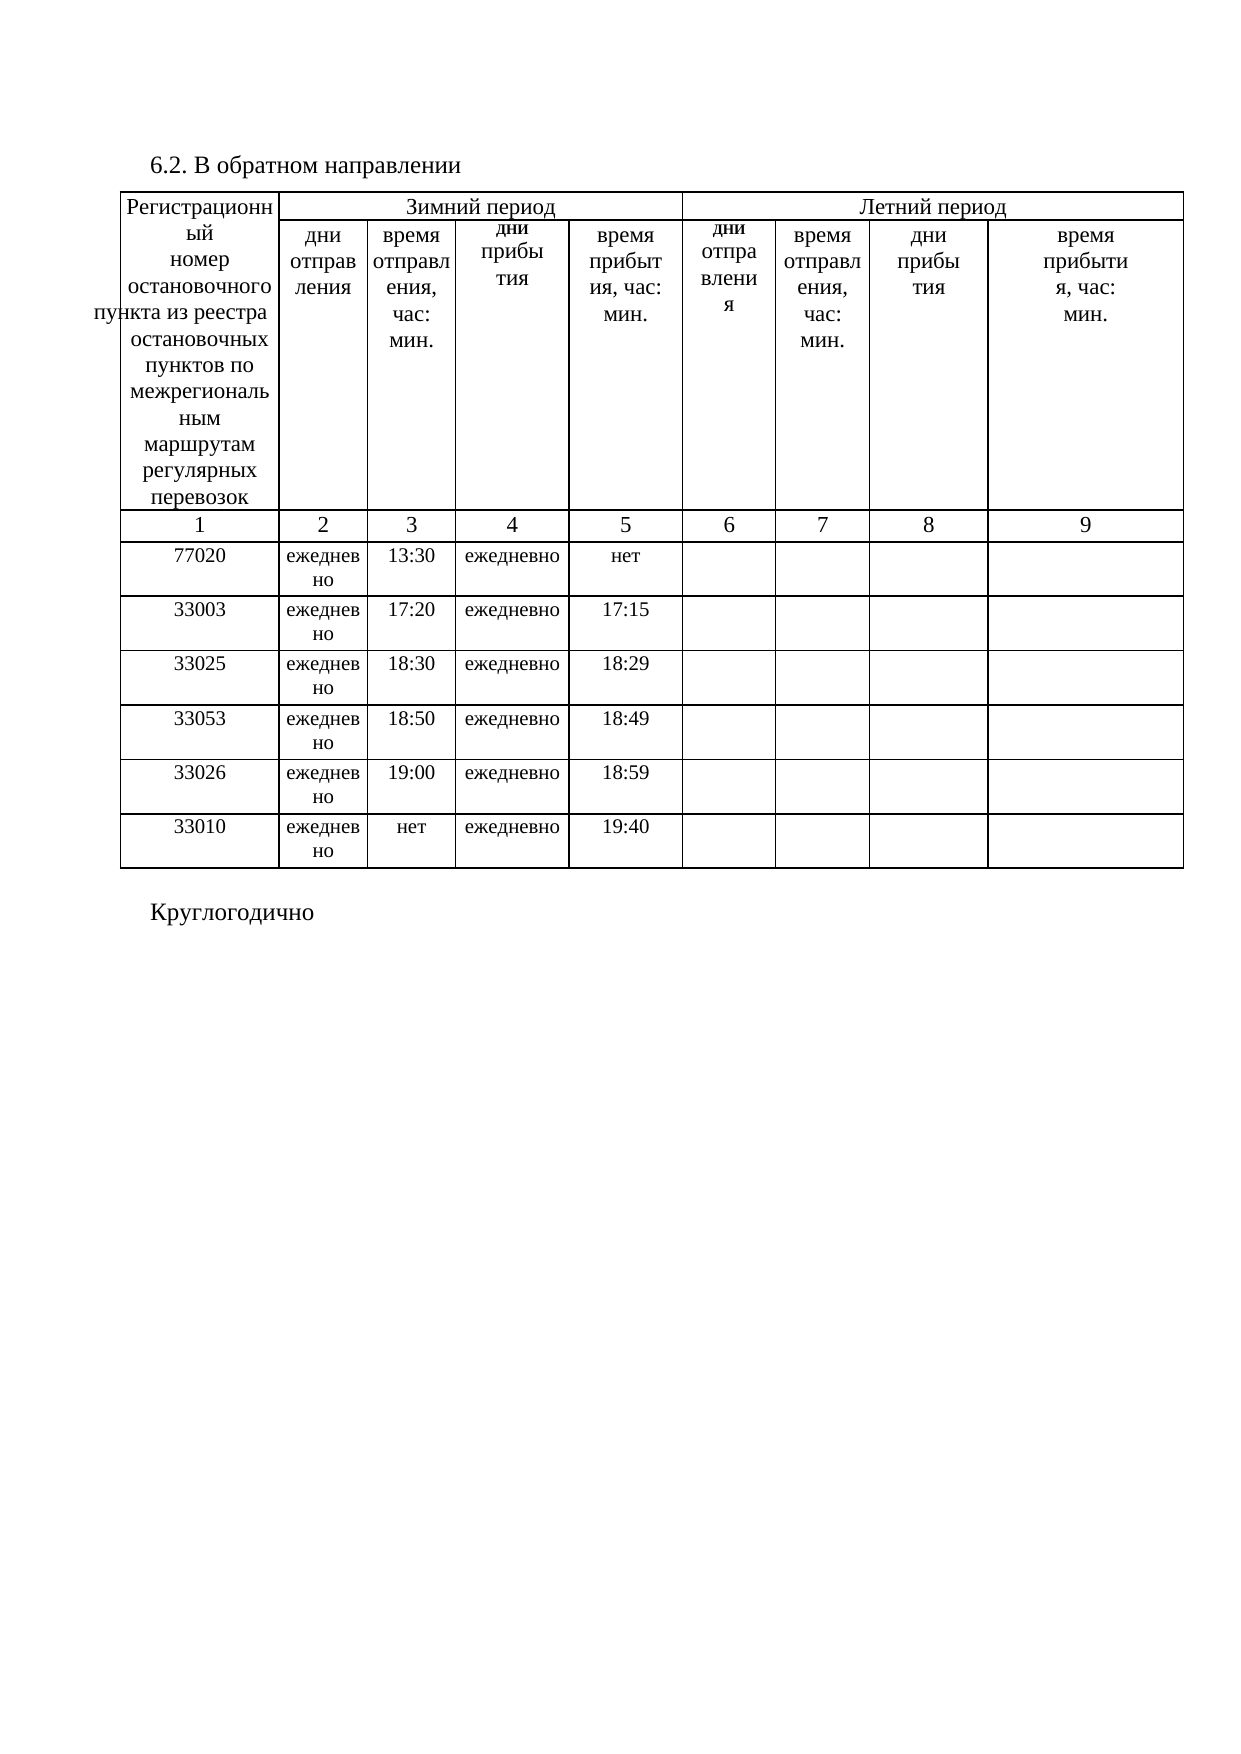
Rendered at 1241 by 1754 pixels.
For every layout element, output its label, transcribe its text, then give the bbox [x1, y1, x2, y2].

table_cell [683, 543, 775, 595]
table_cell [870, 815, 987, 867]
table_cell ежедневно [456, 760, 568, 813]
table_header Летний период [683, 193, 1183, 219]
table_cell [776, 706, 869, 758]
table_cell [870, 597, 987, 650]
table_cell 33025 [121, 651, 278, 704]
table_cell [989, 706, 1183, 758]
table_cell нет [570, 543, 682, 595]
table_cell 19:00 [368, 760, 455, 813]
table_cell ежедневно [280, 597, 367, 650]
table_cell [776, 760, 869, 813]
table_cell ежедневно [280, 543, 367, 595]
table_cell [989, 597, 1183, 650]
table_cell [870, 760, 987, 813]
table_cell 77020 [121, 543, 278, 595]
table_cell ДНИ прибы тия [456, 221, 568, 509]
table_cell ежедневно [456, 706, 568, 758]
table_cell 13:30 [368, 543, 455, 595]
table_cell [776, 651, 869, 704]
table_cell ежедневно [280, 706, 367, 758]
table_cell 1 [121, 511, 278, 541]
table_cell 33003 [121, 597, 278, 650]
table_cell дни прибы тия [870, 221, 987, 509]
table_cell 18:30 [368, 651, 455, 704]
table_cell 33026 [121, 760, 278, 813]
table_cell [683, 651, 775, 704]
table_cell 19:40 [570, 815, 682, 867]
table_cell 8 [870, 511, 987, 541]
table_cell время отправл ения, час: мин. [368, 221, 455, 509]
table_cell время отправл ения, час: мин. [776, 221, 869, 509]
table_cell время прибыт ия, час: мин. [570, 221, 682, 509]
table_cell ежедневно [456, 543, 568, 595]
table_cell ежедневно [456, 597, 568, 650]
table_cell 17:20 [368, 597, 455, 650]
table_cell [683, 760, 775, 813]
table_cell [870, 543, 987, 595]
table_cell 33010 [121, 815, 278, 867]
table_cell [989, 543, 1183, 595]
table_cell 18:59 [570, 760, 682, 813]
table_cell [683, 706, 775, 758]
table_cell 7 [776, 511, 869, 541]
table_cell [776, 815, 869, 867]
table_cell 4 [456, 511, 568, 541]
table_cell дни отправ ления [280, 221, 367, 509]
table_cell 18:50 [368, 706, 455, 758]
table_cell 9 [989, 511, 1183, 541]
table_cell [776, 597, 869, 650]
table_cell 2 [280, 511, 367, 541]
table_cell ДНИ отпра влени я [683, 221, 775, 509]
table_cell нет [368, 815, 455, 867]
table_cell 33053 [121, 706, 278, 758]
table_cell [989, 815, 1183, 867]
table_cell [683, 815, 775, 867]
table_cell 3 [368, 511, 455, 541]
table_cell 18:29 [570, 651, 682, 704]
text Круглогодично [150, 897, 1090, 926]
table_cell ежедневно [280, 815, 367, 867]
table_cell ежедневно [456, 815, 568, 867]
table_cell время прибыти я, час: мин. [989, 221, 1183, 509]
table_cell [870, 706, 987, 758]
table_cell [989, 651, 1183, 704]
text 6.2. В обратном направлении [150, 150, 1090, 179]
table_cell [989, 760, 1183, 813]
table_cell [870, 651, 987, 704]
table_cell 17:15 [570, 597, 682, 650]
table_cell 18:49 [570, 706, 682, 758]
table_cell [683, 597, 775, 650]
table_cell [776, 543, 869, 595]
table_header Регистрационный номер остановочного пункта из реестра остановочных пунктов по межрегиональным маршрутам регулярных перевозок [121, 193, 278, 509]
table_header Зимний период [280, 193, 682, 219]
table_cell ежедневно [280, 651, 367, 704]
table_cell ежедневно [280, 760, 367, 813]
table_cell 5 [570, 511, 682, 541]
table_cell 6 [683, 511, 775, 541]
table_cell ежедневно [456, 651, 568, 704]
